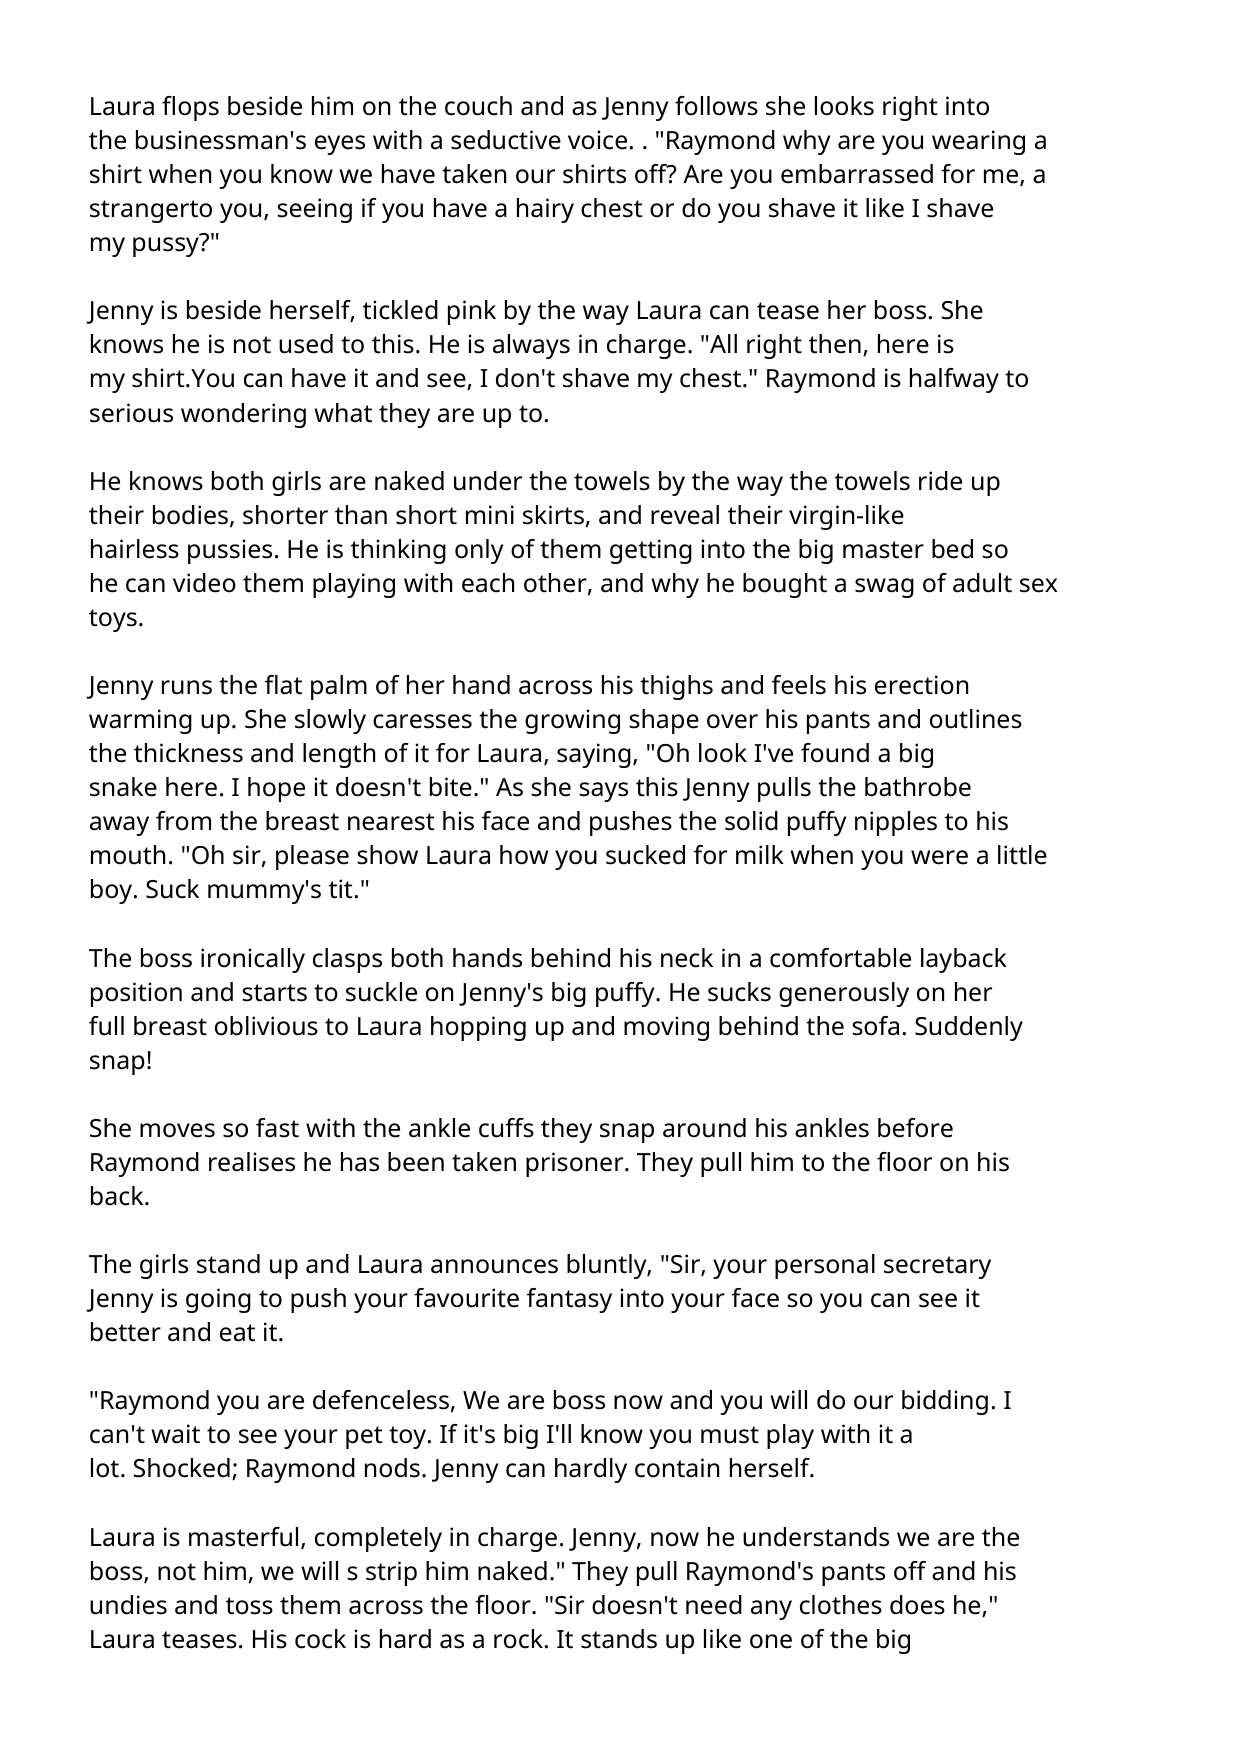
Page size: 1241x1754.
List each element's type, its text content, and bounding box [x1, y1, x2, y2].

text can't wait to see your pet toy. If it's big I'll know you must play with it a [89, 1417, 1152, 1451]
text warming up. She slowly caresses the growing shape over his pants and outlines [89, 702, 1152, 736]
text snap! [89, 1042, 1152, 1076]
text their bodies, shorter than short mini skirts, and reveal their virgin-like [89, 497, 1152, 531]
text full breast oblivious to Laura hopping up and moving behind the sofa. Suddenly [89, 1008, 1152, 1042]
text shirt when you know we have taken our shirts off? Are you embarrassed for me, a [89, 157, 1152, 191]
text the thickness and length of it for Laura, saying, "Oh look I've found a big [89, 736, 1152, 770]
text Jenny is going to push your favourite fantasy into your face so you can see it [89, 1281, 1152, 1315]
text Laura teases. His cock is hard as a rock. It stands up like one of the big [89, 1621, 1152, 1656]
text boy. Suck mummy's tit." [89, 872, 1152, 906]
text He knows both girls are naked under the towels by the way the towels ride up [89, 463, 1152, 497]
text Jenny is beside herself, tickled pink by the way Laura can tease her boss. She [89, 293, 1152, 327]
text my pussy?" [89, 225, 1152, 259]
text my shirt.You can have it and see, I don't shave my chest." Raymond is halfway to [89, 361, 1152, 395]
text The boss ironically clasps both hands behind his neck in a comfortable layback [89, 940, 1152, 974]
text strangerto you, seeing if you have a hairy chest or do you shave it like I shave [89, 191, 1152, 225]
text lot. Shocked; Raymond nods. Jenny can hardly contain herself. [89, 1451, 1152, 1485]
text he can video them playing with each other, and why he bought a swag of adult sex [89, 566, 1152, 599]
text Raymond realises he has been taken prisoner. They pull him to the floor on his [89, 1144, 1152, 1179]
text knows he is not used to this. He is always in charge. "All right then, here is [89, 327, 1152, 361]
text boss, not him, we will s strip him naked." They pull Raymond's pants off and his [89, 1553, 1152, 1587]
text back. [89, 1179, 1152, 1213]
text mouth. "Oh sir, please show Laura how you sucked for milk when you were a little [89, 838, 1152, 872]
text away from the breast nearest his face and pushes the solid puffy nipples to his [89, 804, 1152, 838]
text toys. [89, 599, 1152, 634]
text Jenny runs the flat palm of her hand across his thighs and feels his erection [89, 668, 1152, 702]
text hairless pussies. He is thinking only of them getting into the big master bed so [89, 531, 1152, 566]
text snake here. I hope it doesn't bite." As she says this Jenny pulls the bathrobe [89, 770, 1152, 804]
text The girls stand up and Laura announces bluntly, "Sir, your personal secretary [89, 1247, 1152, 1281]
text the businessman's eyes with a seductive voice. . "Raymond why are you wearing a [89, 123, 1152, 157]
text Laura is masterful, completely in charge. Jenny, now he understands we are the [89, 1519, 1152, 1553]
text "Raymond you are defenceless, We are boss now and you will do our bidding. I [89, 1383, 1152, 1417]
text better and eat it. [89, 1315, 1152, 1349]
text undies and toss them across the floor. "Sir doesn't need any clothes does he," [89, 1587, 1152, 1621]
text Laura flops beside him on the couch and as Jenny follows she looks right into [89, 89, 1152, 123]
text serious wondering what they are up to. [89, 395, 1152, 429]
text position and starts to suckle on Jenny's big puffy. He sucks generously on her [89, 974, 1152, 1008]
text She moves so fast with the ankle cuffs they snap around his ankles before [89, 1111, 1152, 1144]
